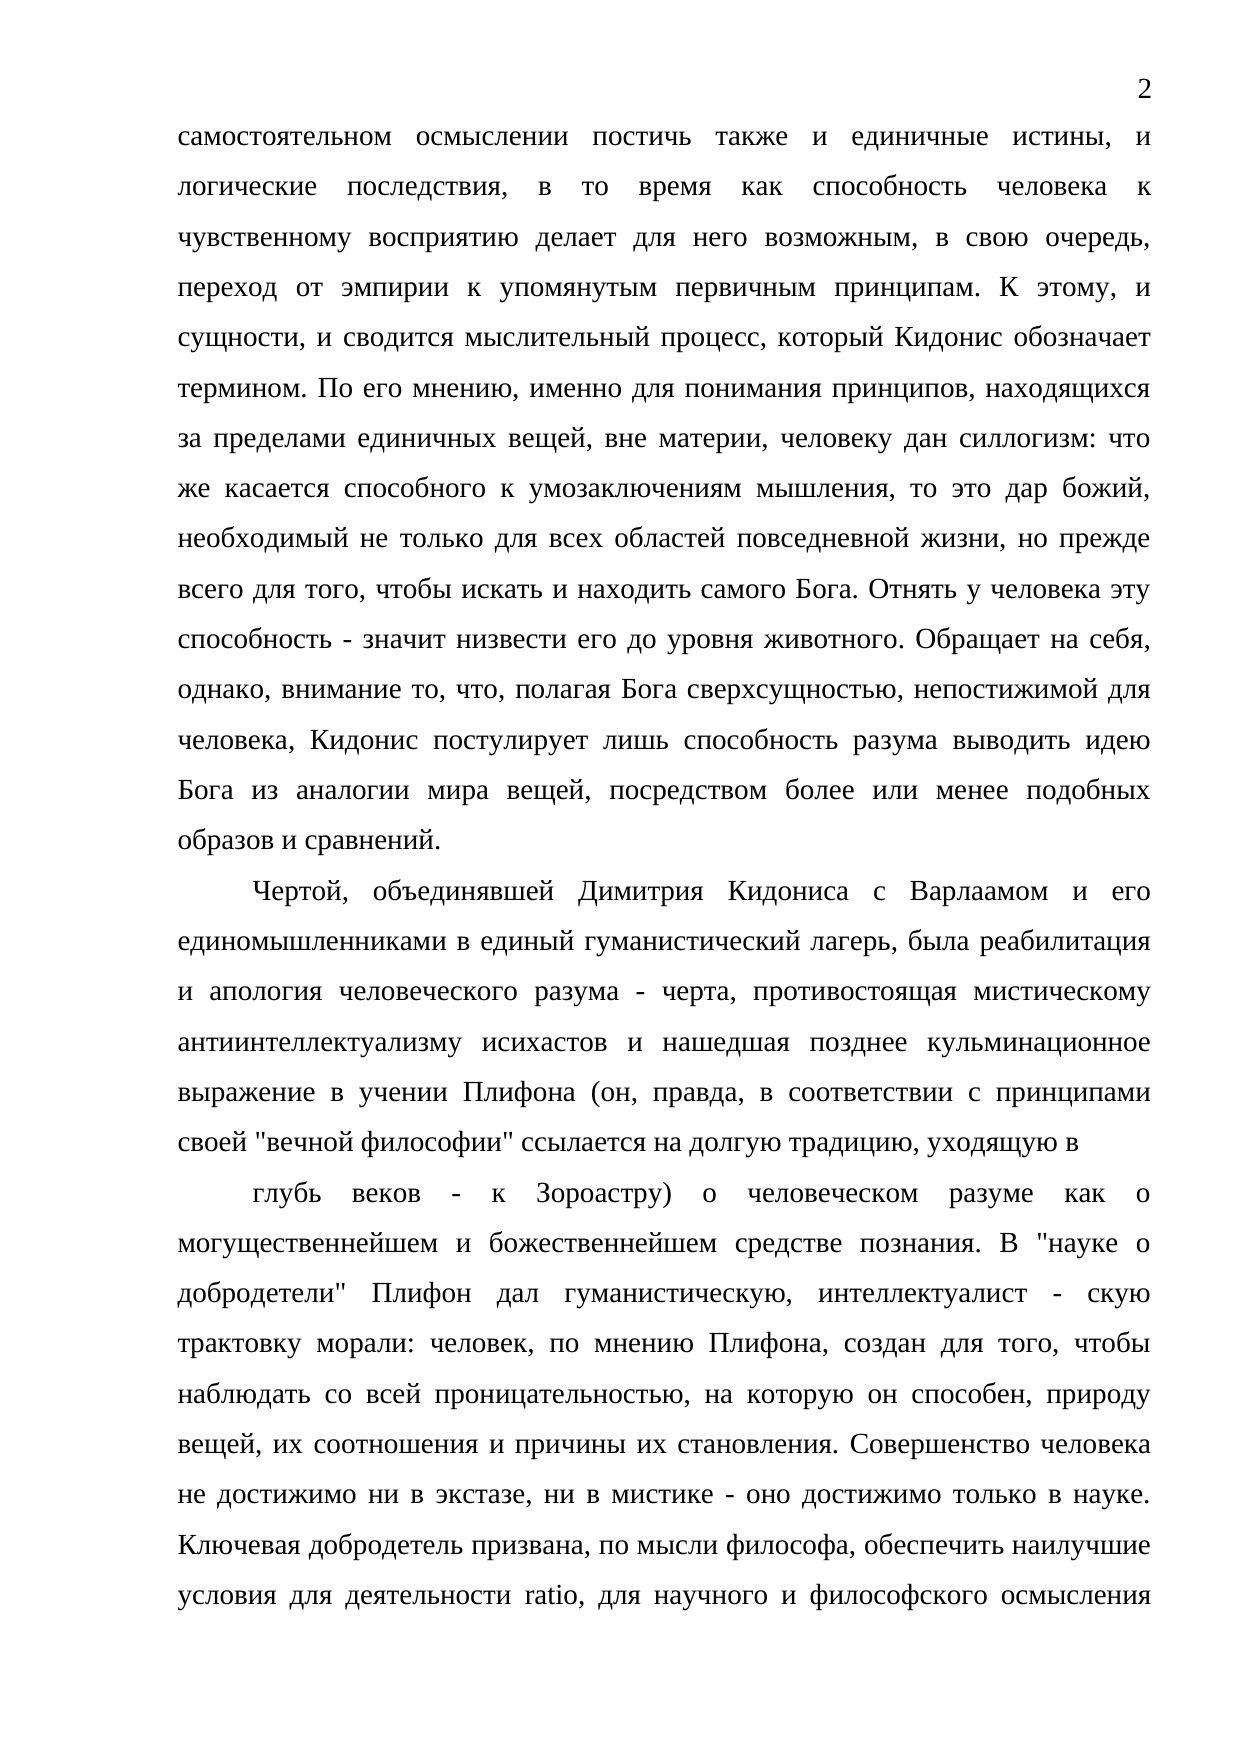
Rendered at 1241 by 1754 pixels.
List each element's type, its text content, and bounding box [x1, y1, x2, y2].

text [177, 118, 1152, 856]
text Чертой, объединявшей Димитрия Кидониса с Варлаамом и его единомышленниками в единый гуманистический лагерь, была реабилитация и апология человеческого разума - черта, противостоящая мистическому антиинтеллектуализму исихастов и нашедшая позднее кульминационное выражение в учении Плифона (он, правда, в соответствии с принципами своей "вечной философии" ссылается на долгую традицию, уходящую в [177, 873, 1152, 1158]
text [177, 1175, 1152, 1611]
